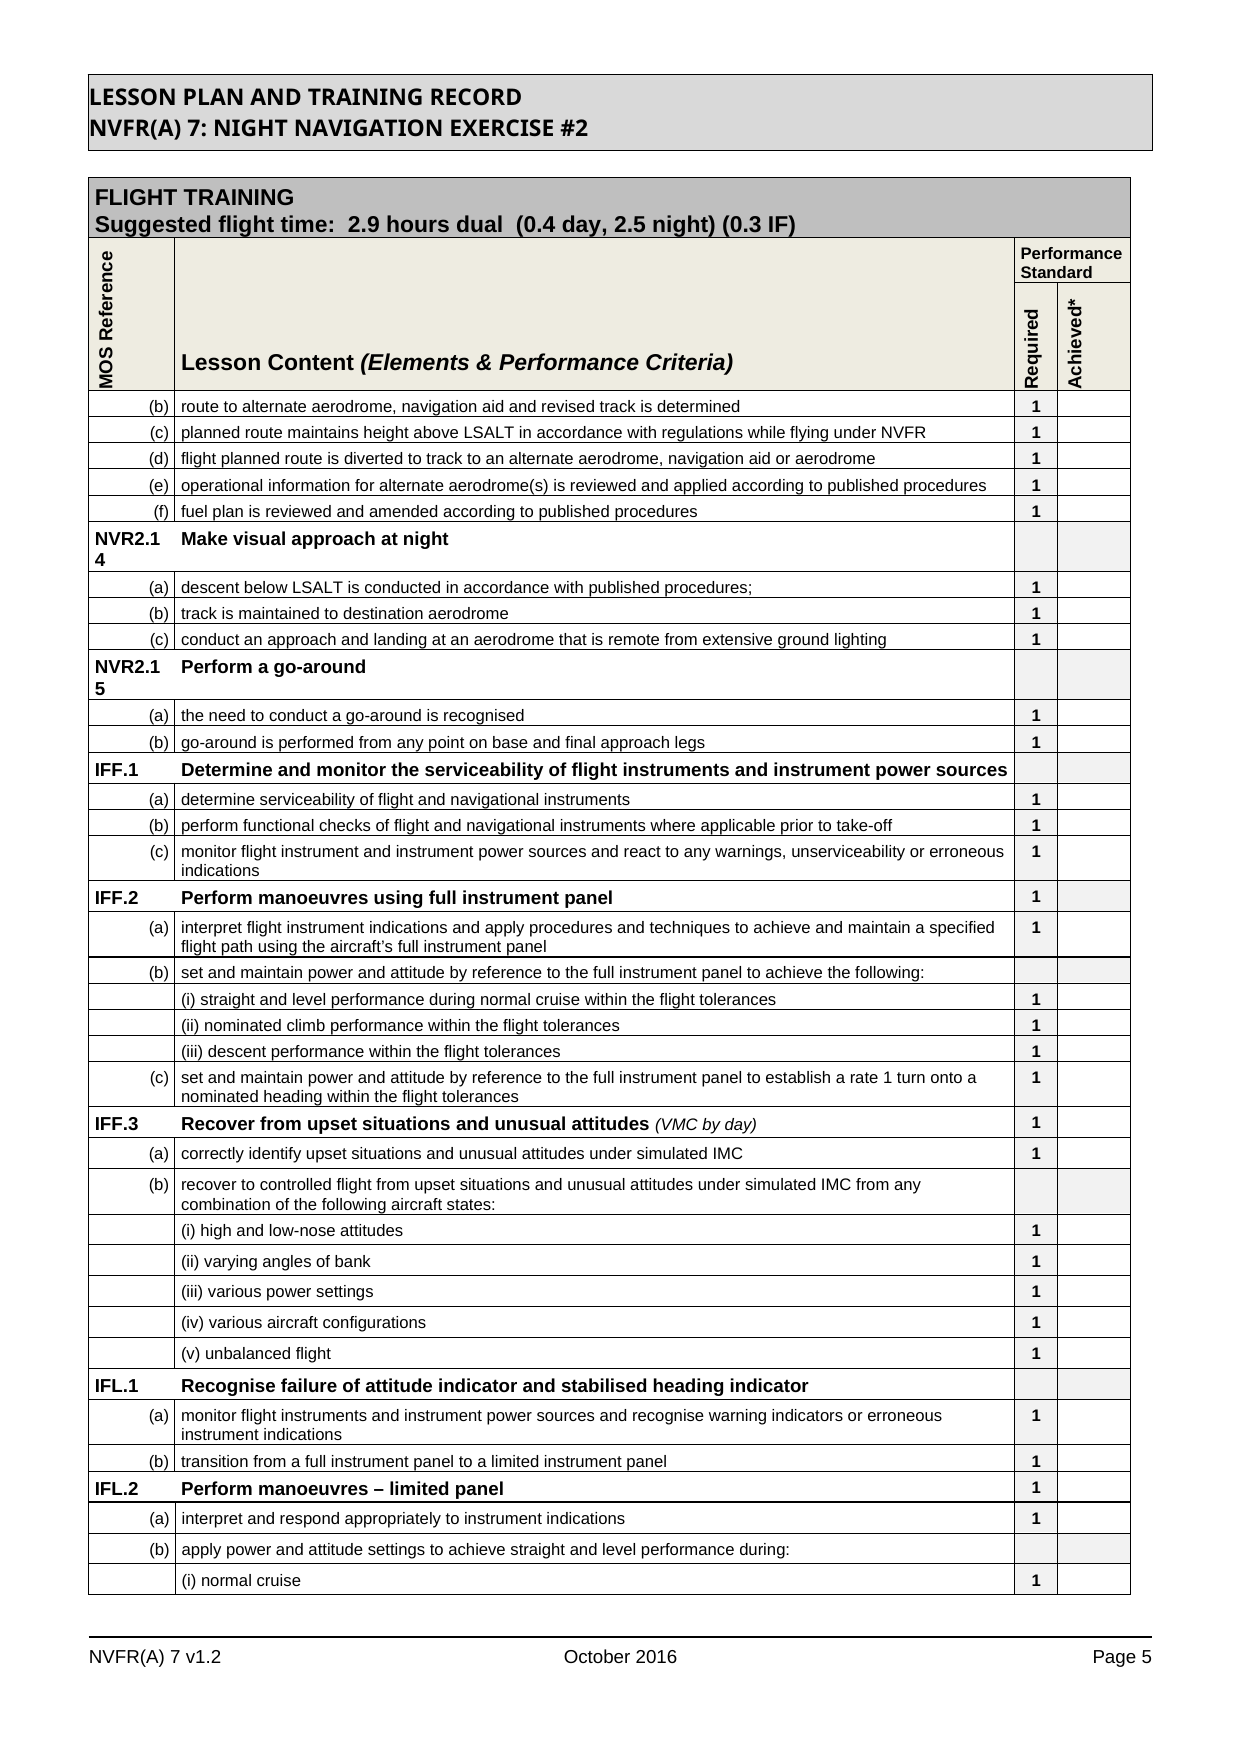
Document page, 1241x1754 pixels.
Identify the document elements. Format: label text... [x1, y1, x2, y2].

table_cell [89, 572, 174, 597]
table_cell 1 [1015, 784, 1057, 809]
table_cell monitor flight instrument and instrument power sources and react to any warnings, unserviceability or erroneous indications [175, 836, 1014, 880]
table_cell 1 [1015, 417, 1057, 442]
table_cell [89, 1215, 174, 1244]
table_cell [1058, 1472, 1130, 1501]
table_cell [1058, 417, 1130, 442]
table_cell [1015, 1369, 1057, 1399]
table_cell Required [1015, 283, 1057, 390]
table_cell IFF.3 [89, 1107, 175, 1137]
table_cell IFF.2 [89, 881, 175, 911]
table_cell [1058, 1276, 1130, 1306]
table_cell [1058, 650, 1130, 699]
table_cell [89, 912, 174, 956]
table_cell Recognise failure of attitude indicator and stabilised heading indicator [175, 1369, 1014, 1399]
table_cell operational information for alternate aerodrome(s) is reviewed and applied according to published procedures [175, 469, 1014, 494]
table_cell 1 [1015, 496, 1057, 521]
table_cell Make visual approach at night [175, 522, 1014, 571]
table_cell 1 [1015, 1215, 1057, 1244]
table_cell 1 [1015, 469, 1057, 494]
table_cell [89, 624, 174, 649]
table_cell [89, 1400, 174, 1444]
table_cell descent performance within the flight tolerances [175, 1036, 1014, 1061]
table_cell normal cruise [176, 1564, 1014, 1594]
table_cell [89, 958, 174, 982]
table_cell Determine and monitor the serviceability of flight instruments and instrument power sources [175, 753, 1014, 782]
table_cell IFL.1 [89, 1369, 175, 1399]
table_cell [1058, 1369, 1130, 1399]
table_cell Performance Standard [1015, 238, 1130, 282]
table_cell [89, 1010, 174, 1035]
table_cell [1058, 958, 1130, 982]
table_cell nominated climb performance within the flight tolerances [175, 1010, 1014, 1035]
table_cell [1058, 624, 1130, 649]
table_cell 1 [1015, 726, 1057, 752]
table_cell determine serviceability of flight and navigational instruments [175, 784, 1014, 809]
table_cell [1058, 726, 1130, 752]
table_cell [89, 1062, 174, 1106]
table_cell [89, 469, 174, 494]
table_cell [1058, 391, 1130, 416]
table_cell [89, 598, 174, 623]
table_cell 1 [1015, 1503, 1057, 1532]
table_cell [89, 726, 174, 752]
table_cell Lesson Content (Elements & Performance Criteria) [175, 238, 1014, 390]
table_cell [1058, 1503, 1130, 1532]
table_cell route to alternate aerodrome, navigation aid and revised track is determined [175, 391, 1014, 416]
table_cell [1015, 650, 1057, 699]
table_cell [1058, 1564, 1130, 1594]
table_cell various aircraft configurations [175, 1307, 1014, 1337]
table_header FLIGHT TRAINING Suggested flight time: 2.9 hours dual (0.4 day, 2.5 night) (0.3 IF) [89, 178, 1130, 237]
table_cell 1 [1015, 1138, 1057, 1168]
table_cell [1058, 1307, 1130, 1337]
table_cell [1058, 1338, 1130, 1368]
table_cell 1 [1015, 700, 1057, 725]
table_cell transition from a full instrument panel to a limited instrument panel [175, 1445, 1014, 1471]
table_cell [89, 1564, 175, 1594]
table_cell [89, 1276, 174, 1306]
table_cell [1058, 1445, 1130, 1471]
table_cell [89, 1445, 174, 1471]
table_cell 1 [1015, 1062, 1057, 1106]
table_cell Recover from upset situations and unusual attitudes (VMC by day) [175, 1107, 1014, 1137]
table_cell [1058, 1138, 1130, 1168]
table_cell the need to conduct a go-around is recognised [175, 700, 1014, 725]
table_cell [89, 836, 174, 880]
table_cell 1 [1015, 881, 1057, 911]
table_cell NVR2.14 [89, 522, 175, 571]
table_cell set and maintain power and attitude by reference to the full instrument panel to achieve the following: [175, 958, 1014, 982]
table_cell 1 [1015, 1010, 1057, 1035]
table_cell [1058, 753, 1130, 782]
table_cell 1 [1015, 984, 1057, 1009]
table_cell [89, 784, 174, 809]
table_cell [89, 443, 174, 468]
table_cell [89, 984, 174, 1009]
table_cell [89, 1307, 174, 1337]
table_cell [1015, 958, 1057, 982]
table_cell 1 [1015, 443, 1057, 468]
table_cell planned route maintains height above LSALT in accordance with regulations while flying under NVFR [175, 417, 1014, 442]
table_cell Perform manoeuvres using full instrument panel [175, 881, 1014, 911]
table_cell [1058, 443, 1130, 468]
table_cell high and low-nose attitudes [175, 1215, 1014, 1244]
table_cell [1058, 1215, 1130, 1244]
table_cell 1 [1015, 1472, 1057, 1501]
table_cell 1 [1015, 1307, 1057, 1337]
table_cell [1058, 598, 1130, 623]
table_cell [1058, 881, 1130, 911]
table_cell interpret and respond appropriately to instrument indications [176, 1503, 1014, 1532]
table_cell straight and level performance during normal cruise within the flight tolerances [175, 984, 1014, 1009]
table_cell unbalanced flight [175, 1338, 1014, 1368]
table_cell go-around is performed from any point on base and final approach legs [175, 726, 1014, 752]
table_cell [1058, 522, 1130, 571]
table_cell [89, 1503, 175, 1532]
table_cell [89, 1169, 174, 1213]
table_cell monitor flight instruments and instrument power sources and recognise warning indicators or erroneous instrument indications [175, 1400, 1014, 1444]
table_cell [1058, 1062, 1130, 1106]
table_cell [1058, 784, 1130, 809]
table_cell [89, 1245, 174, 1275]
table_cell [1058, 984, 1130, 1009]
table_cell 1 [1015, 1338, 1057, 1368]
table_cell set and maintain power and attitude by reference to the full instrument panel to establish a rate 1 turn onto a nominated heading within the flight tolerances [175, 1062, 1014, 1106]
table_cell conduct an approach and landing at an aerodrome that is remote from extensive ground lighting [175, 624, 1014, 649]
table_cell recover to controlled flight from upset situations and unusual attitudes under simulated IMC from any combination of the following aircraft states: [175, 1169, 1014, 1213]
table_cell interpret flight instrument indications and apply procedures and techniques to achieve and maintain a specified flight path using the aircraft’s full instrument panel [175, 912, 1014, 956]
table_cell [89, 1338, 174, 1368]
table_cell 1 [1015, 624, 1057, 649]
table_cell flight planned route is diverted to track to an alternate aerodrome, navigation aid or aerodrome [175, 443, 1014, 468]
table_cell [1058, 700, 1130, 725]
table_cell 1 [1015, 391, 1057, 416]
table_cell [89, 700, 174, 725]
table_cell [1015, 753, 1057, 782]
table_cell [1058, 1245, 1130, 1275]
table_cell IFF.1 [89, 753, 175, 782]
table_cell 1 [1015, 836, 1057, 880]
table_cell 1 [1015, 1564, 1057, 1594]
table_cell [1058, 1036, 1130, 1061]
table_cell [1058, 1107, 1130, 1137]
table_cell 1 [1015, 1245, 1057, 1275]
table_cell [89, 810, 174, 835]
table_cell fuel plan is reviewed and amended according to published procedures [175, 496, 1014, 521]
table_cell [1015, 1169, 1057, 1213]
table_cell 1 [1015, 1276, 1057, 1306]
table_cell [89, 1036, 174, 1061]
table_cell 1 [1015, 572, 1057, 597]
table_cell [1058, 496, 1130, 521]
table_cell 1 [1015, 1036, 1057, 1061]
table_cell [1058, 572, 1130, 597]
table_cell Perform a go-around [175, 650, 1014, 699]
table_cell 1 [1015, 810, 1057, 835]
table_cell [89, 1138, 174, 1168]
table_cell MOS Reference [89, 238, 174, 390]
table_cell [1015, 522, 1057, 571]
table_cell Perform manoeuvres – limited panel [175, 1472, 1014, 1501]
table_cell descent below LSALT is conducted in accordance with published procedures; [175, 572, 1014, 597]
table_cell perform functional checks of flight and navigational instruments where applicable prior to take-off [175, 810, 1014, 835]
table_cell [1058, 1010, 1130, 1035]
table_cell 1 [1015, 1400, 1057, 1444]
table_cell [1058, 836, 1130, 880]
table_cell [89, 496, 174, 521]
table_cell IFL.2 [89, 1472, 175, 1501]
table_cell Achieved* [1058, 283, 1130, 390]
table_cell [1058, 810, 1130, 835]
table_cell [89, 417, 174, 442]
table_cell apply power and attitude settings to achieve straight and level performance during: [176, 1534, 1014, 1563]
table_cell correctly identify upset situations and unusual attitudes under simulated IMC [175, 1138, 1014, 1168]
table_cell 1 [1015, 912, 1057, 956]
table_cell [89, 1534, 175, 1563]
table_cell 1 [1015, 598, 1057, 623]
table_cell various power settings [175, 1276, 1014, 1306]
table_cell [1058, 469, 1130, 494]
table_cell track is maintained to destination aerodrome [175, 598, 1014, 623]
table_cell [89, 391, 174, 416]
table_cell [1015, 1534, 1057, 1563]
table_cell NVR2.15 [89, 650, 175, 699]
table_cell [1058, 912, 1130, 956]
table_cell [1058, 1169, 1130, 1213]
table_cell [1058, 1400, 1130, 1444]
table_cell 1 [1015, 1445, 1057, 1471]
table_cell varying angles of bank [175, 1245, 1014, 1275]
table_cell 1 [1015, 1107, 1057, 1137]
table_cell [1058, 1534, 1130, 1563]
